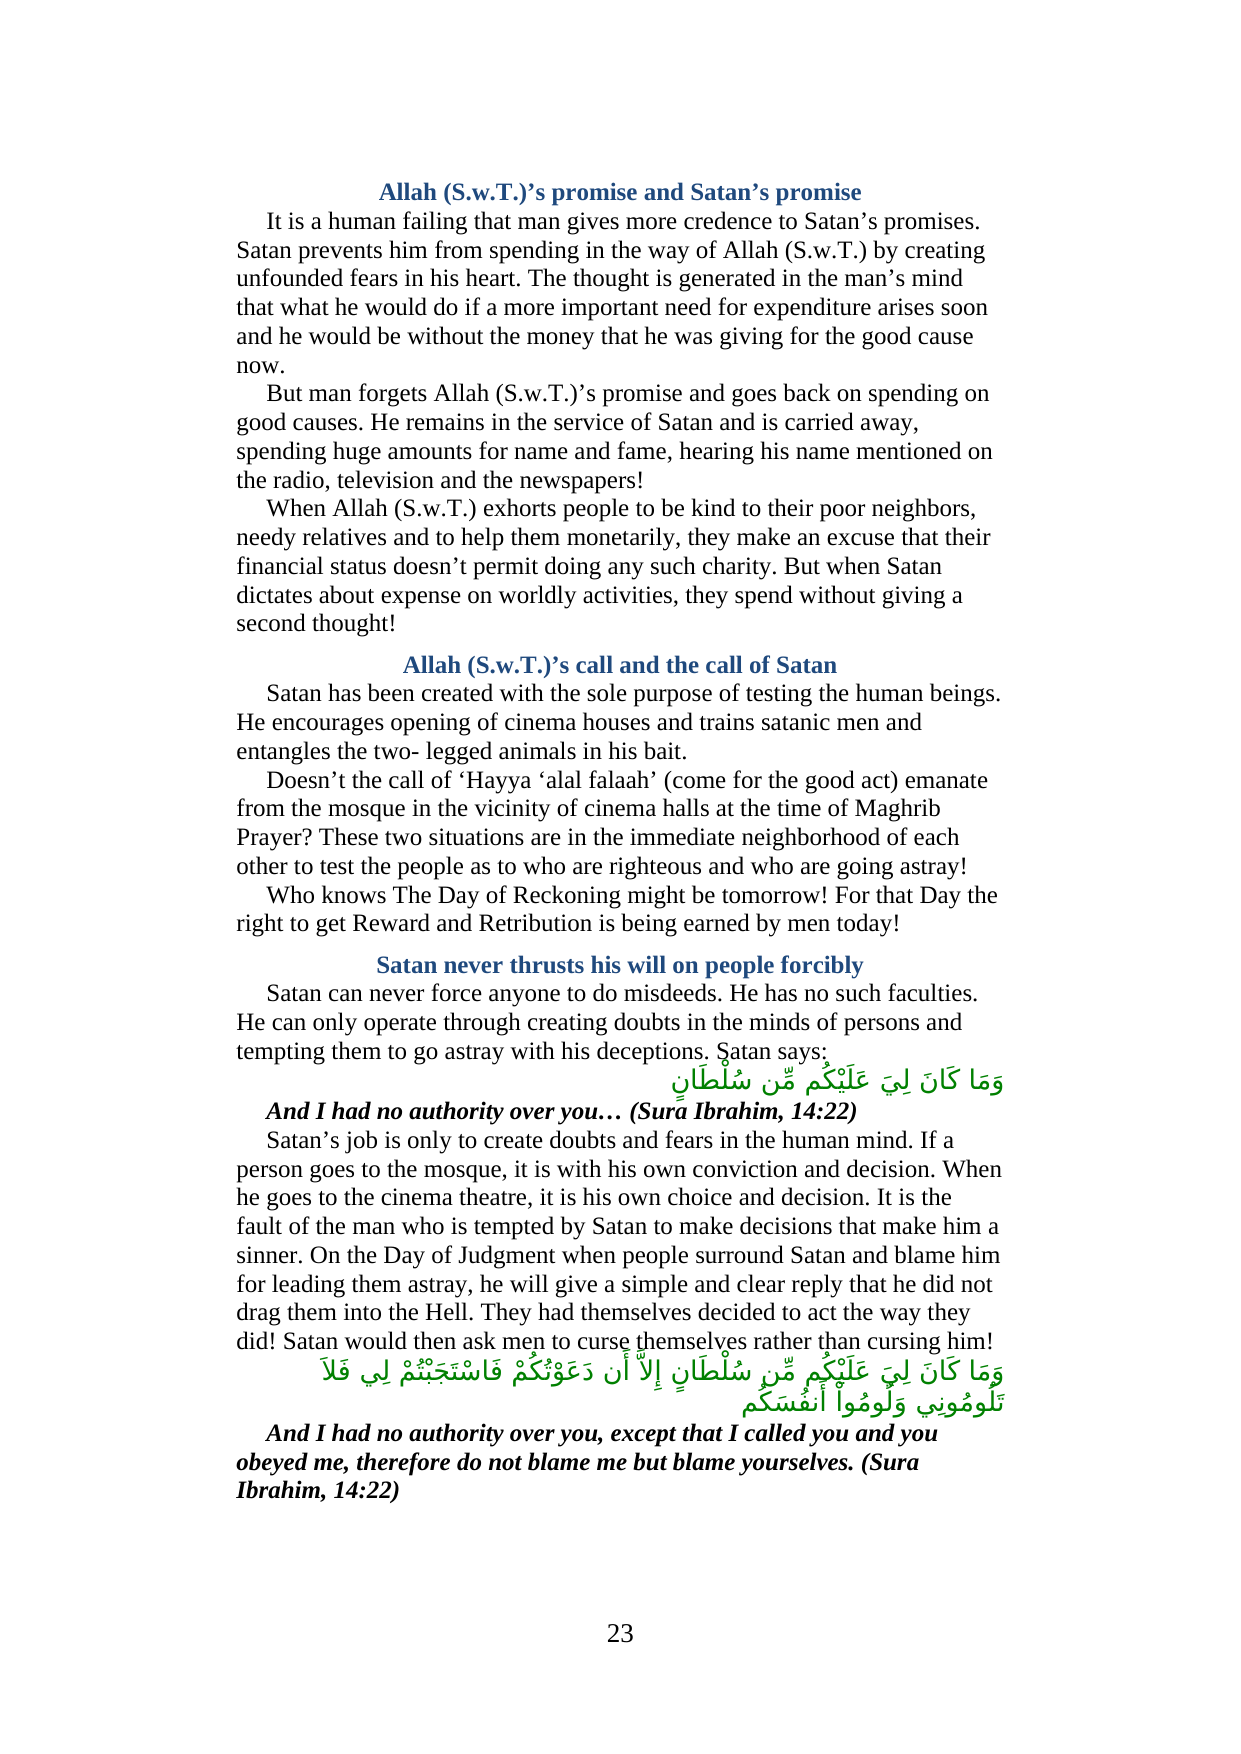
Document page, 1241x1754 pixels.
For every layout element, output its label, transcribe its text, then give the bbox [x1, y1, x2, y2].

text وَمَا كَانَ لِيَ عَلَيْكُم مِّن سُلْطَانٍ [236, 1065, 1004, 1096]
subtitle Allah (S.w.T.)’s call and the call of Satan [236, 650, 1004, 678]
text But man forgets Allah (S.w.T.)’s promise and goes back on spending on good causes. He remains in the service of Satan and is carried away, spending huge amounts for name and fame, hearing his name mentioned on the radio, television and the newspapers! [236, 378, 1004, 493]
text وَمَا كَانَ لِيَ عَلَيْكُم مِّن سُلْطَانٍ إِلاَّ أَن دَعَوْتُكُمْ فَاسْتَجَبْتُمْ لِي فَلاَ تَلُومُونِي وَلُومُواْ أَنفُسَكُم [236, 1355, 1004, 1418]
subtitle Satan never thrusts his will on people forcibly [236, 950, 1004, 978]
text Satan can never force anyone to do misdeeds. He has no such faculties. He can only operate through creating doubts in the minds of persons and tempting them to go astray with his deceptions. Satan says: [236, 978, 1004, 1065]
text It is a human failing that man gives more credence to Satan’s promises. Satan prevents him from spending in the way of Allah (S.w.T.) by creating unfounded fears in his heart. The thought is generated in the man’s mind that what he would do if a more important need for expenditure arises soon and he would be without the money that he was giving for the good cause now. [236, 206, 1004, 378]
text And I had no authority over you, except that I called you and you obeyed me, therefore do not blame me but blame yourselves. (Sura Ibrahim, 14:22) [236, 1418, 1004, 1504]
text And I had no authority over you… (Sura Ibrahim, 14:22) [236, 1096, 1004, 1125]
text When Allah (S.w.T.) exhorts people to be kind to their poor neighbors, needy relatives and to help them monetarily, they make an excuse that their financial status doesn’t permit doing any such charity. But when Satan dictates about expense on worldly activities, they spend without giving a second thought! [236, 493, 1004, 637]
text Who knows The Day of Reckoning might be tomorrow! For that Day the right to get Reward and Retribution is being earned by men today! [236, 880, 1004, 937]
text Doesn’t the call of ‘Hayya ‘alal falaah’ (come for the good act) emanate from the mosque in the vicinity of cinema halls at the time of Maghrib Prayer? These two situations are in the immediate neighborhood of each other to test the people as to who are righteous and who are going astray! [236, 765, 1004, 880]
subtitle Allah (S.w.T.)’s promise and Satan’s promise [236, 177, 1004, 206]
text Satan’s job is only to create doubts and fears in the human mind. If a person goes to the mosque, it is with his own conviction and decision. When he goes to the cinema theatre, it is his own choice and decision. It is the fault of the man who is tempted by Satan to make decisions that make him a sinner. On the Day of Judgment when people surround Satan and blame him for leading them astray, he will give a simple and clear reply that he did not drag them into the Hell. They had themselves decided to act the way they did! Satan would then ask men to curse themselves rather than cursing him! [236, 1125, 1004, 1355]
text Satan has been created with the sole purpose of testing the human beings. He encourages opening of cinema houses and trains satanic men and entangles the two- legged animals in his bait. [236, 678, 1004, 765]
